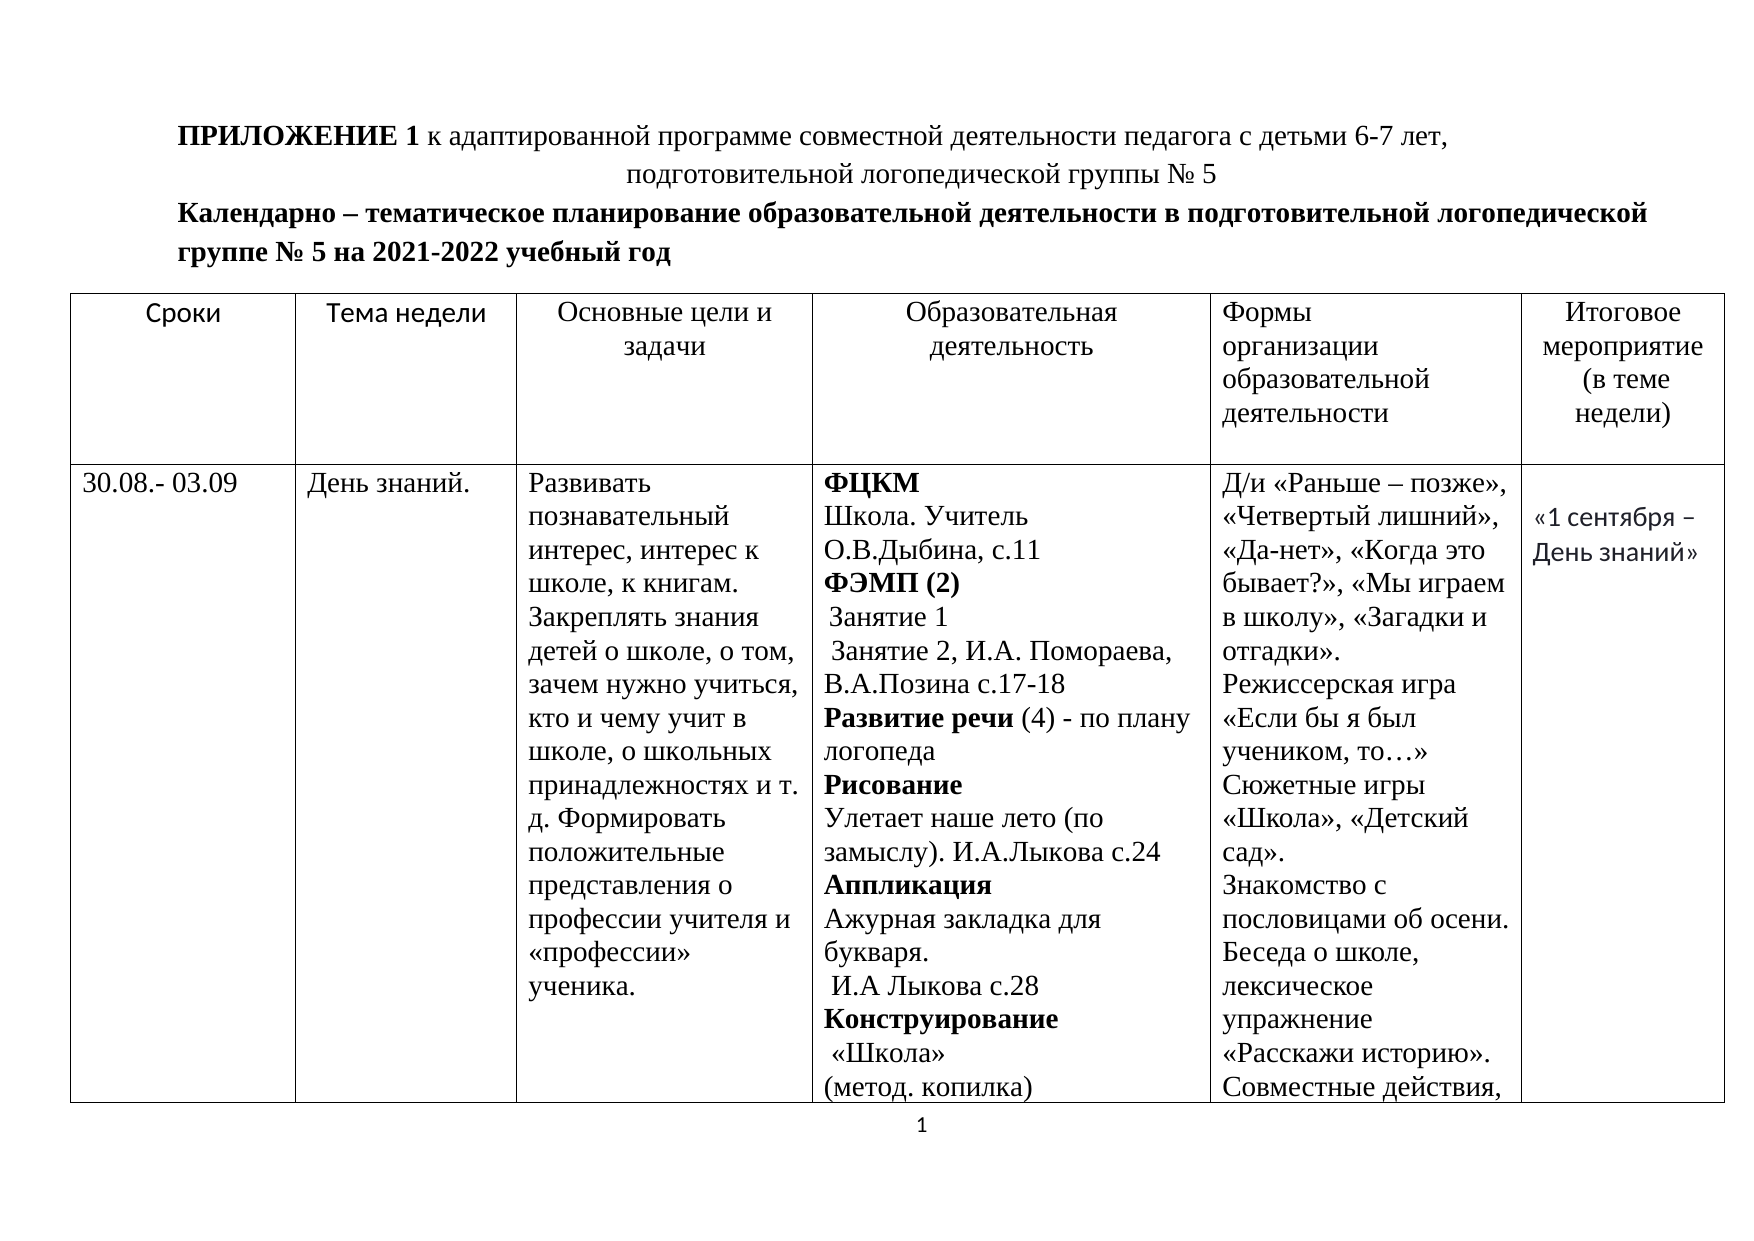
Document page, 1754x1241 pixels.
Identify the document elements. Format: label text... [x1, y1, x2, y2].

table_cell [517, 465, 812, 1102]
table_header Итоговое мероприятие (в теме недели) [1522, 294, 1724, 464]
table_header Основные цели и задачи [517, 294, 812, 464]
text подготовительной логопедической группы № 5 [177, 157, 1665, 190]
text Календарно – тематическое планирование образовательной деятельности в подготовительной логопедической группе № 5 на 2021-2022 учебный год [177, 195, 1665, 267]
text ПРИЛОЖЕНИЕ 1 к адаптированной программе совместной деятельности педагога с детьми 6-7 лет, [177, 118, 1665, 152]
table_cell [813, 465, 1210, 1102]
table_header Сроки [71, 294, 295, 464]
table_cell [1522, 465, 1724, 1102]
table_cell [71, 465, 295, 1102]
table_header Тема недели [296, 294, 516, 464]
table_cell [1211, 465, 1521, 1102]
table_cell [296, 465, 516, 1102]
table_header Образовательная деятельность [813, 294, 1210, 464]
table_header Формы организации образовательной деятельности [1211, 294, 1521, 464]
